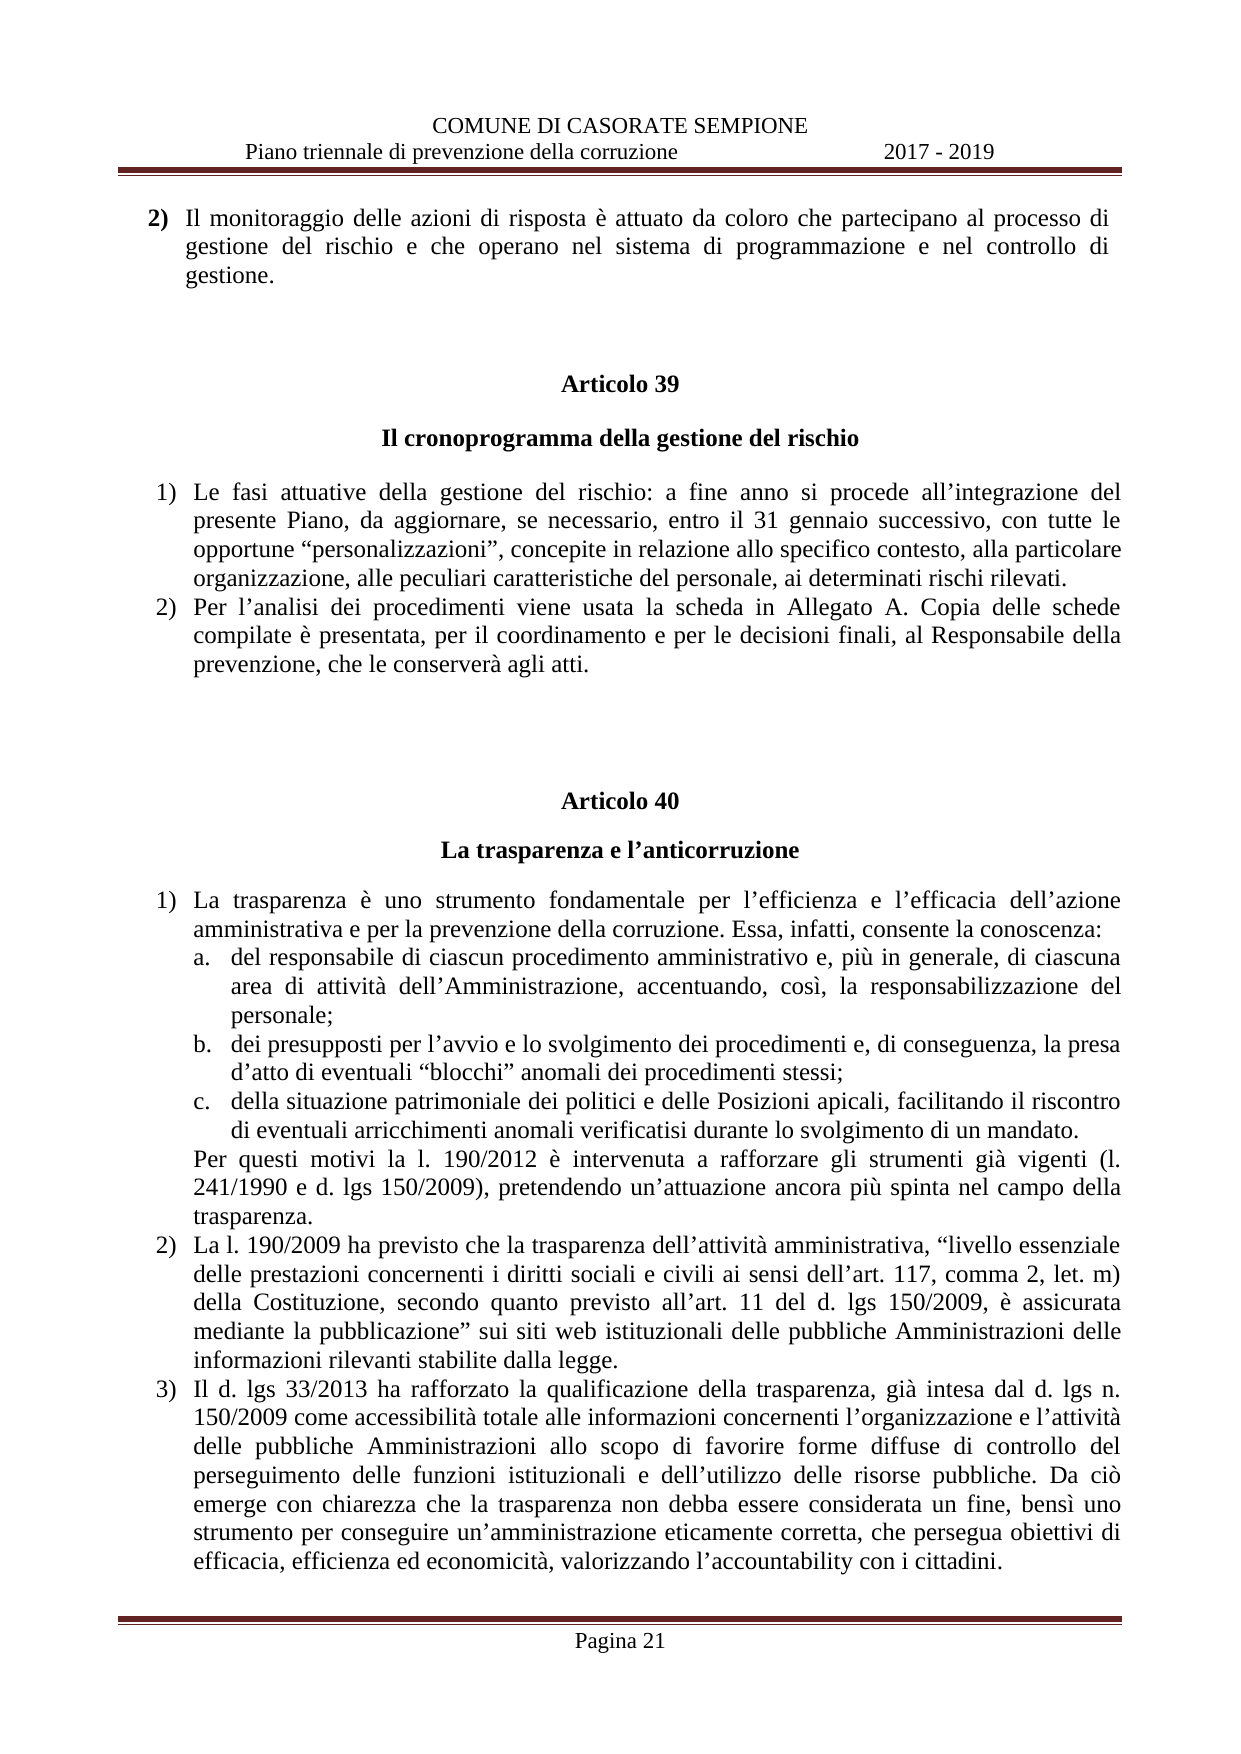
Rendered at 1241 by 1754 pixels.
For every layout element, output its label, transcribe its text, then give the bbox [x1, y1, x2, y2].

list Per l’analisi dei procedimenti viene usata la scheda in Allegato A. Copia delle schede compilate è presentata, per il coordinamento e per le decisioni finali, al Responsabile della prevenzione, che le conserverà agli atti. [156, 592, 1122, 678]
list Le fasi attuative della gestione del rischio: a fine anno si procede all’integrazione del presente Piano, da aggiornare, se necessario, entro il 31 gennaio successivo, con tutte le opportune “personalizzazioni”, concepite in relazione allo specifico contesto, alla particolare organizzazione, alle peculiari caratteristiche del personale, ai determinati rischi rilevati. [156, 477, 1122, 592]
text La trasparenza e l’anticorruzione [118, 835, 1122, 864]
list del responsabile di ciascun procedimento amministrativo e, più in generale, di ciascuna area di attività dell’Amministrazione, accentuando, così, la responsabilizzazione del personale; [193, 942, 1122, 1029]
list La trasparenza è uno strumento fondamentale per l’efficienza e l’efficacia dell’azione amministrativa e per la prevenzione della corruzione. Essa, infatti, consente la conoscenza: [156, 885, 1122, 942]
list dei presupposti per l’avvio e lo svolgimento dei procedimenti e, di conseguenza, la presa d’atto di eventuali “blocchi” anomali dei procedimenti stessi; [193, 1029, 1122, 1086]
text Articolo 39 [118, 369, 1122, 398]
list della situazione patrimoniale dei politici e delle Posizioni apicali, facilitando il riscontro di eventuali arricchimenti anomali verificatisi durante lo svolgimento di un mandato. [193, 1086, 1122, 1144]
text Articolo 40 [118, 786, 1122, 814]
list Il d. lgs 33/2013 ha rafforzato la qualificazione della trasparenza, già intesa dal d. lgs n. 150/2009 come accessibilità totale alle informazioni concernenti l’organizzazione e l’attività delle pubbliche Amministrazioni allo scopo di favorire forme diffuse di controllo del perseguimento delle funzioni istituzionali e dell’utilizzo delle risorse pubbliche. Da ciò emerge con chiarezza che la trasparenza non debba essere considerata un fine, bensì uno strumento per conseguire un’amministrazione eticamente corretta, che persegua obiettivi di efficacia, efficienza ed economicità, valorizzando l’accountability con i cittadini. [156, 1374, 1122, 1575]
list Il monitoraggio delle azioni di risposta è attuato da coloro che partecipano al processo di gestione del rischio e che operano nel sistema di programmazione e nel controllo di gestione. [148, 203, 1110, 289]
text Il cronoprogramma della gestione del rischio [118, 423, 1122, 452]
list La l. 190/2009 ha previsto che la trasparenza dell’attività amministrativa, “livello essenziale delle prestazioni concernenti i diritti sociali e civili ai sensi dell’art. 117, comma 2, let. m) della Costituzione, secondo quanto previsto all’art. 11 del d. lgs 150/2009, è assicurata mediante la pubblicazione” sui siti web istituzionali delle pubbliche Amministrazioni delle informazioni rilevanti stabilite dalla legge. [156, 1230, 1122, 1374]
list Per questi motivi la l. 190/2012 è intervenuta a rafforzare gli strumenti già vigenti (l. 241/1990 e d. lgs 150/2009), pretendendo un’attuazione ancora più spinta nel campo della trasparenza. [193, 1144, 1122, 1230]
